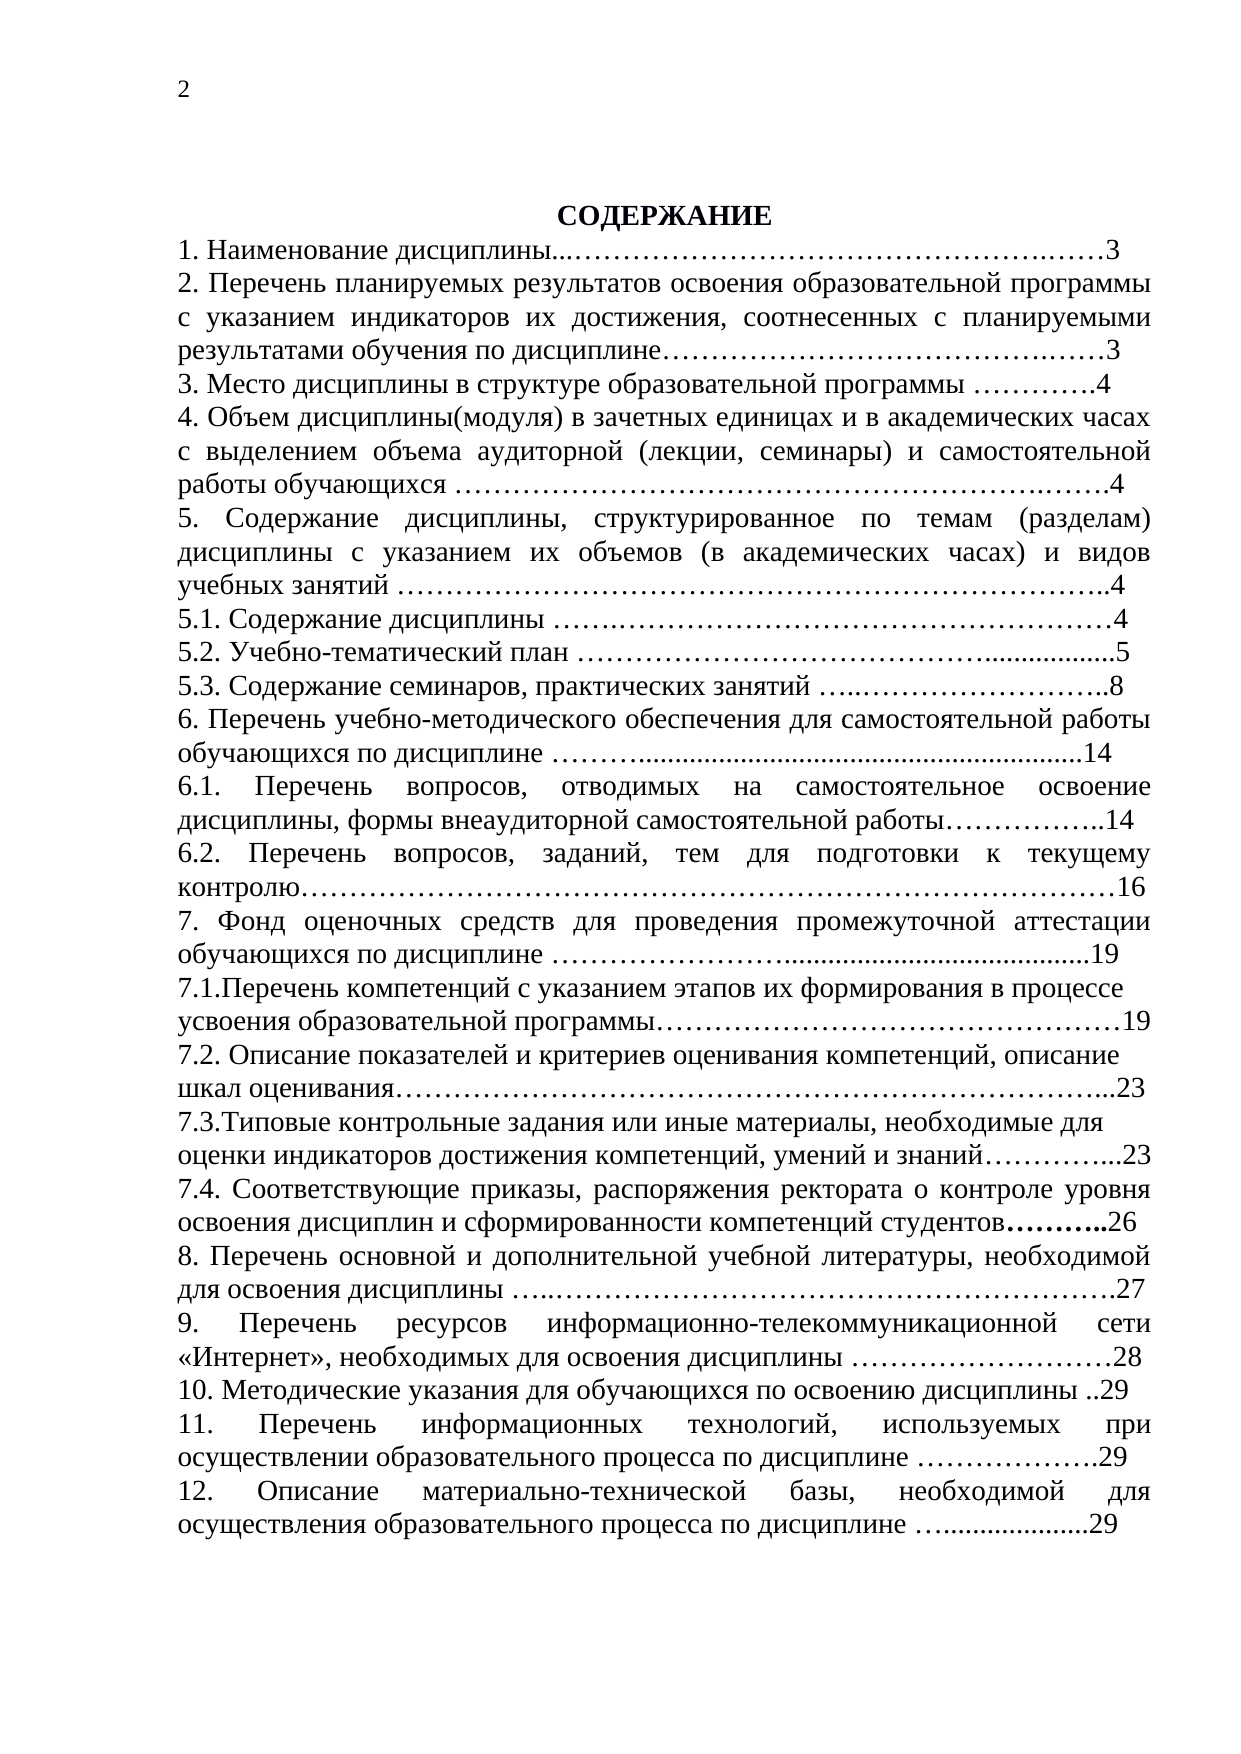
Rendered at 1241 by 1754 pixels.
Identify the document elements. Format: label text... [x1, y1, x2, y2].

text 7.4. Соответствующие приказы, распоряжения ректората о контроле уровня освоения дисциплин и сформированности компетенций студентов………..26 [177, 1171, 1152, 1238]
text 5.1. Содержание дисциплины …….……………………………………………4 [177, 601, 1152, 634]
text 6.2. Перечень вопросов, заданий, тем для подготовки к текущему контролю…………………………………………………………………………16 [177, 836, 1152, 903]
text 3. Место дисциплины в структуре образовательной программы ………….4 [177, 366, 1152, 399]
text 5.3. Содержание семинаров, практических занятий …..……………………..8 [177, 668, 1152, 701]
text 2. Перечень планируемых результатов освоения образовательной программы с указанием индикаторов их достижения, соотнесенных с планируемыми результатами обучения по дисциплине………………………………….……3 [177, 265, 1152, 366]
text 8. Перечень основной и дополнительной учебной литературы, необходимой для освоения дисциплины …..………………………………………………….27 [177, 1238, 1152, 1305]
text 12. Описание материально-технической базы, необходимой для осуществления образовательного процесса по дисциплине …....................29 [177, 1473, 1152, 1540]
text СОДЕРЖАНИЕ [177, 198, 1152, 232]
text 7. Фонд оценочных средств для проведения промежуточной аттестации обучающихся по дисциплине ……………………..........................................19 [177, 903, 1152, 970]
text 7.3.Типовые контрольные задания или иные материалы, необходимые для оценки индикаторов достижения компетенций, умений и знаний…………...23 [177, 1104, 1152, 1171]
text 7.2. Описание показателей и критериев оценивания компетенций, описание шкал оценивания………………………………………………………………...23 [177, 1037, 1152, 1104]
text 5.2. Учебно-тематический план ……………………………………..................5 [177, 634, 1152, 668]
text 6. Перечень учебно-методического обеспечения для самостоятельной работы обучающихся по дисциплине ……….............................................................14 [177, 701, 1152, 768]
text 6.1. Перечень вопросов, отводимых на самостоятельное освоение дисциплины, формы внеаудиторной самостоятельной работы……………..14 [177, 768, 1152, 836]
text 11. Перечень информационных технологий, используемых при осуществлении образовательного процесса по дисциплине ……………….29 [177, 1406, 1152, 1473]
text 10. Методические указания для обучающихся по освоению дисциплины ..29 [177, 1372, 1152, 1406]
text 5. Содержание дисциплины, структурированное по темам (разделам) дисциплины с указанием их объемов (в академических часах) и видов учебных занятий ………………………………………………………………..4 [177, 500, 1152, 601]
text 4. Объем дисциплины(модуля) в зачетных единицах и в академических часах с выделением объема аудиторной (лекции, семинары) и самостоятельной работы обучающихся …………………………………………………….…….4 [177, 399, 1152, 500]
text 9. Перечень ресурсов информационно-телекоммуникационной сети «Интернет», необходимых для освоения дисциплины ………………………28 [177, 1305, 1152, 1372]
text 7.1.Перечень компетенций с указанием этапов их формирования в процессе усвоения образовательной программы…………………………………………19 [177, 970, 1152, 1037]
text 1. Наименование дисциплины...………………………………………….……3 [177, 232, 1152, 265]
